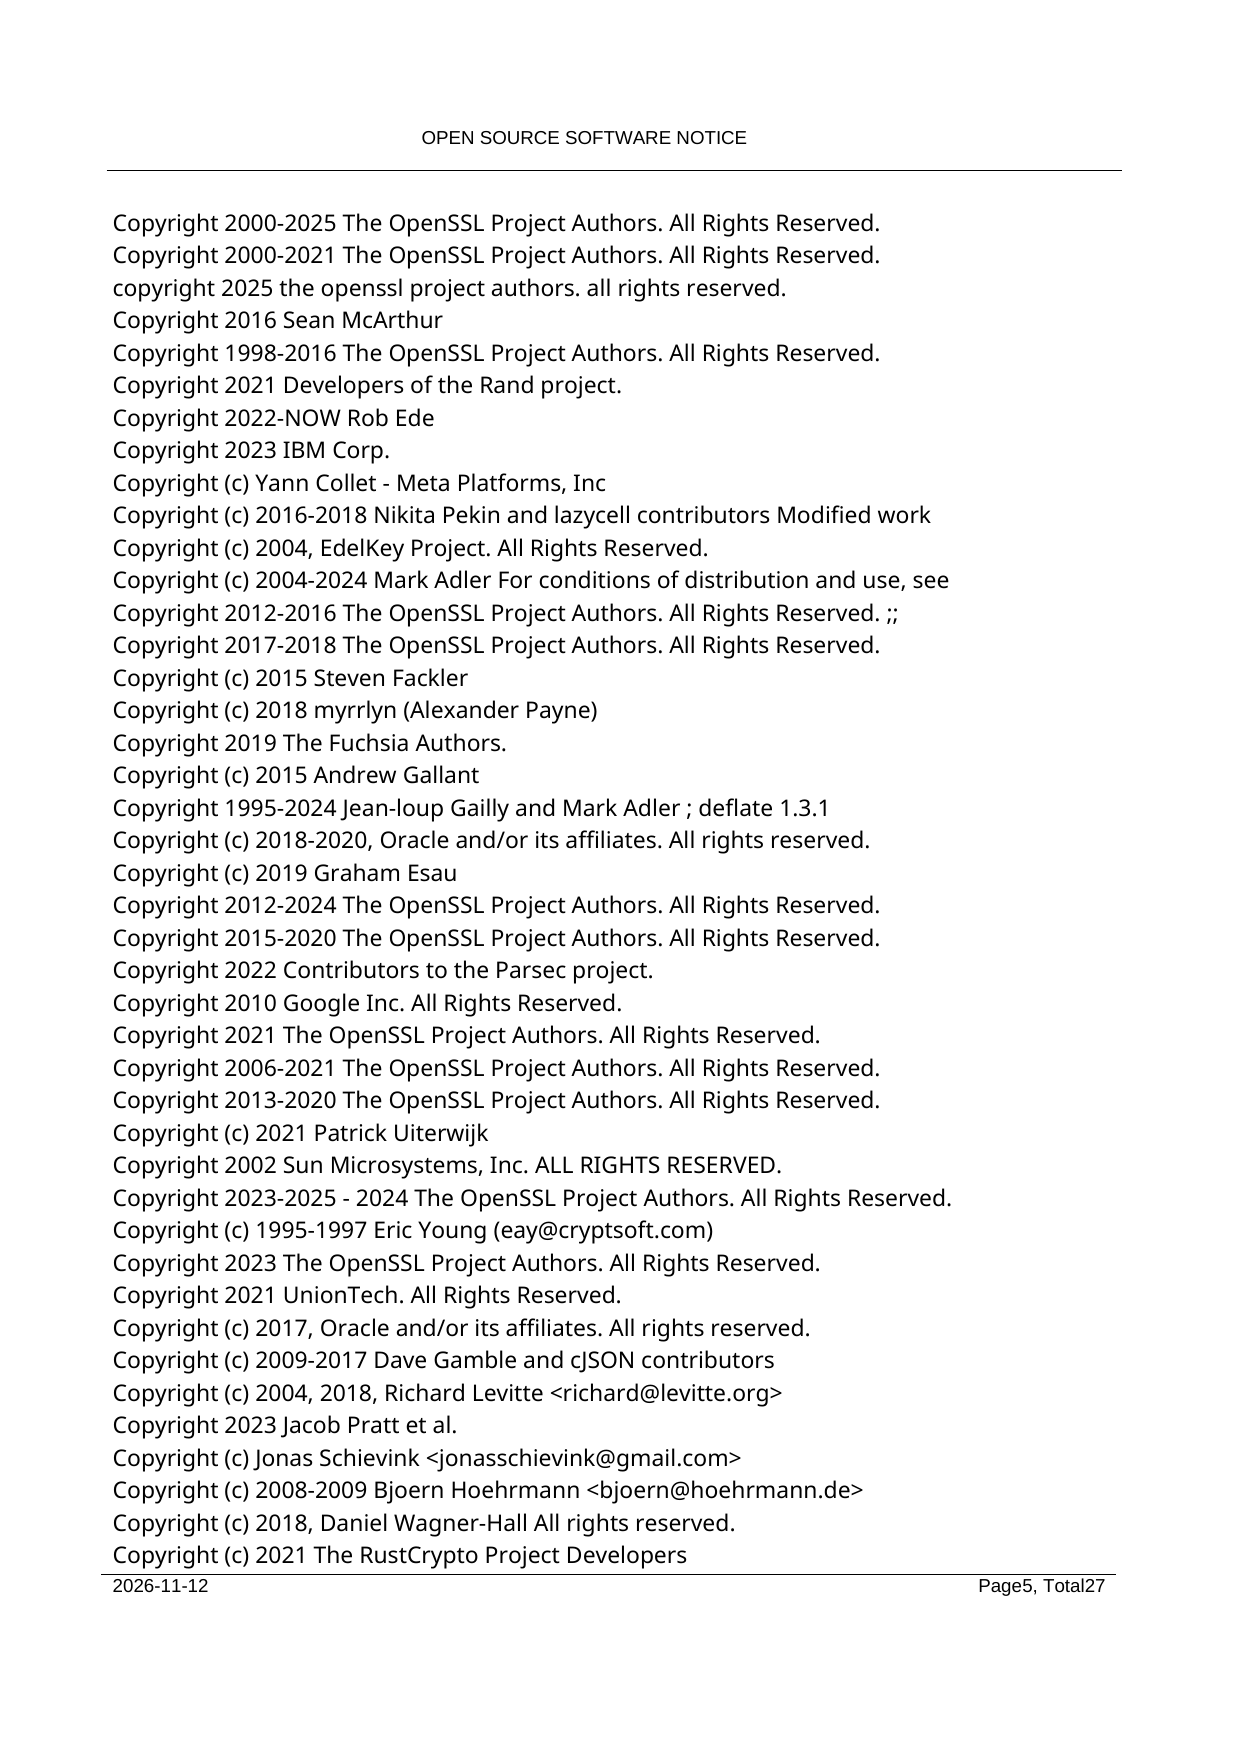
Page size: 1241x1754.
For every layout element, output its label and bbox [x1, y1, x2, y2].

text [112, 206, 1128, 1571]
